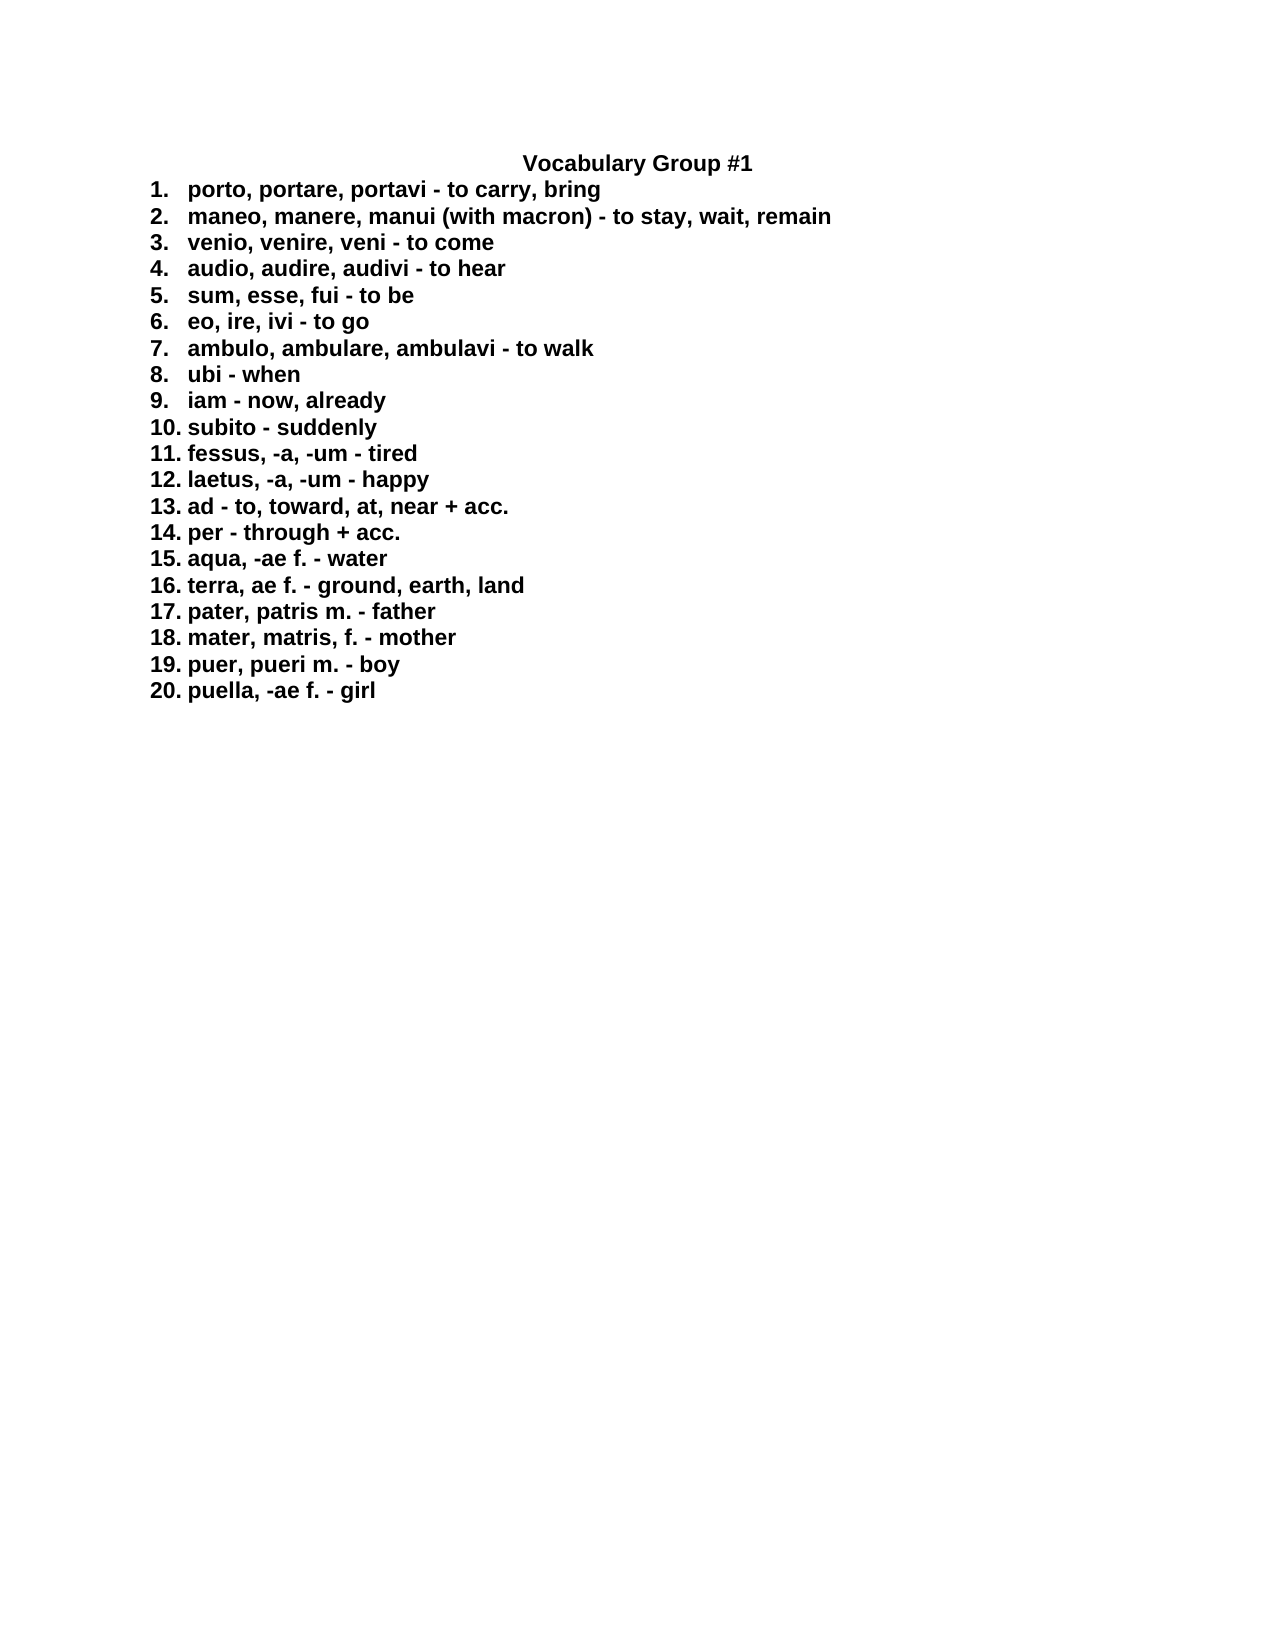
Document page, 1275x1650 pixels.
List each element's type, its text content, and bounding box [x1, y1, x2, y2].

list laetus, -a, -um - happy [150, 466, 1125, 493]
list aqua, -ae f. - water [150, 545, 1125, 572]
list venio, venire, veni - to come [150, 229, 1125, 255]
list pater, patris m. - father [150, 598, 1125, 624]
list ambulo, ambulare, ambulavi - to walk [150, 334, 1125, 361]
list terra, ae f. - ground, earth, land [150, 572, 1125, 598]
list sum, esse, fui - to be [150, 282, 1125, 308]
list fessus, -a, -um - tired [150, 440, 1125, 466]
list eo, ire, ivi - to go [150, 308, 1125, 334]
list ubi - when [150, 361, 1125, 387]
list per - through + acc. [150, 519, 1125, 545]
list puer, pueri m. - boy [150, 651, 1125, 677]
text Vocabulary Group #1 [150, 150, 1125, 176]
list porto, portare, portavi - to carry, bring [150, 176, 1125, 203]
list iam - now, already [150, 387, 1125, 413]
list maneo, manere, manui (with macron) - to stay, wait, remain [150, 203, 1125, 229]
list subito - suddenly [150, 413, 1125, 440]
list puella, -ae f. - girl [150, 677, 1125, 703]
list audio, audire, audivi - to hear [150, 255, 1125, 282]
list mater, matris, f. - mother [150, 624, 1125, 651]
list ad - to, toward, at, near + acc. [150, 493, 1125, 519]
